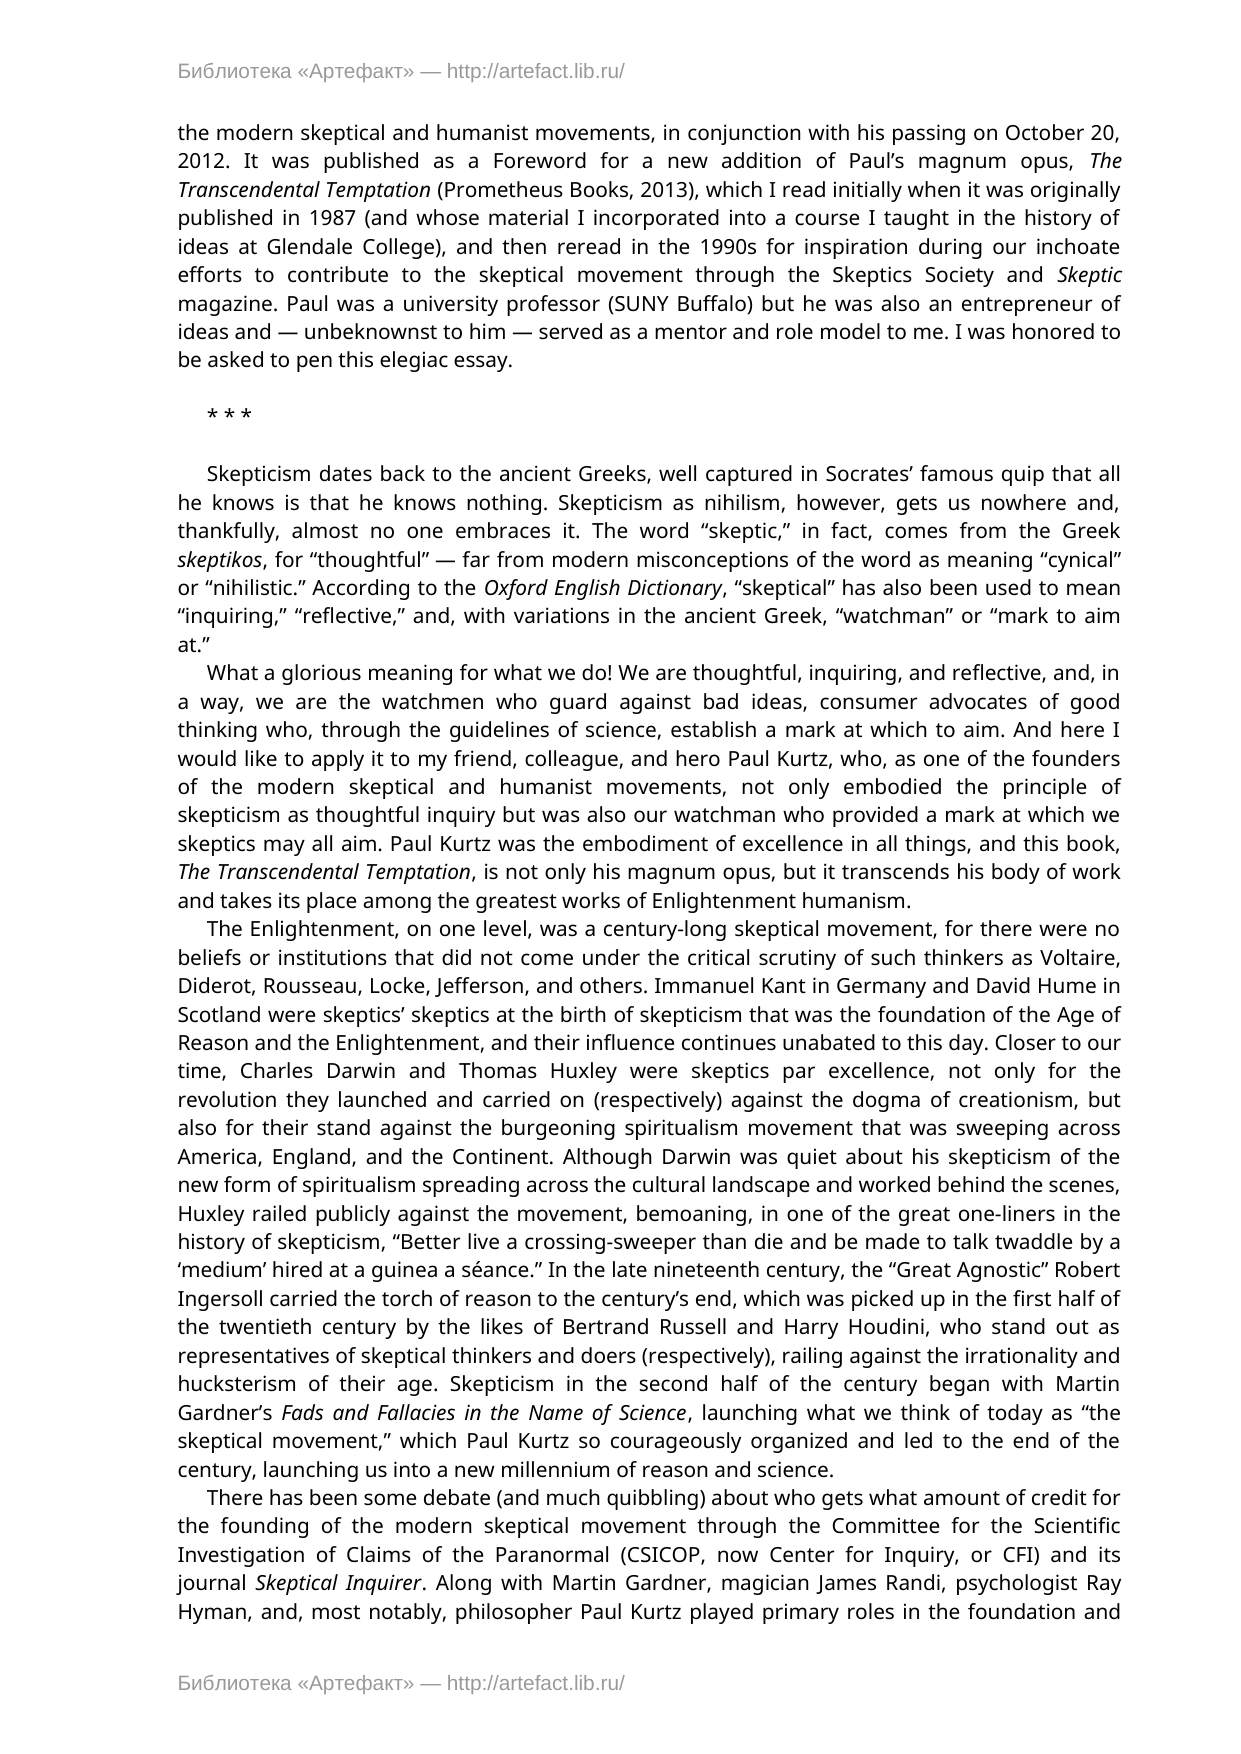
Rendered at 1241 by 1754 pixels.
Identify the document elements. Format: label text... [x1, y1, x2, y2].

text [177, 118, 1122, 374]
text * * * [177, 402, 1122, 431]
text What a glorious meaning for what we do! We are thoughtful, inquiring, and reflective, and, in a way, we are the watchmen who guard against bad ideas, consumer advocates of good thinking who, through the guidelines of science, establish a mark at which to aim. And here I would like to apply it to my friend, colleague, and hero Paul Kurtz, who, as one of the founders of the modern skeptical and humanist movements, not only embodied the principle of skepticism as thoughtful inquiry but was also our watchman who provided a mark at which we skeptics may all aim. Paul Kurtz was the embodiment of excellence in all things, and this book, The Transcendental Temptation, is not only his magnum opus, but it transcends his body of work and takes its place among the greatest works of Enlightenment humanism. [177, 658, 1122, 914]
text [177, 1483, 1122, 1625]
text Skepticism dates back to the ancient Greeks, well captured in Socrates’ famous quip that all he knows is that he knows nothing. Skepticism as nihilism, however, gets us nowhere and, thankfully, almost no one embraces it. The word “skeptic,” in fact, comes from the Greek skeptikos, for “thoughtful” — far from modern misconceptions of the word as meaning “cynical” or “nihilistic.” According to the Oxford English Dictionary, “skeptical” has also been used to mean “inquiring,” “reflective,” and, with variations in the ancient Greek, “watchman” or “mark to aim at.” [177, 459, 1122, 658]
text The Enlightenment, on one level, was a century-long skeptical movement, for there were no beliefs or institutions that did not come under the critical scrutiny of such thinkers as Voltaire, Diderot, Rousseau, Locke, Jefferson, and others. Immanuel Kant in Germany and David Hume in Scotland were skeptics’ skeptics at the birth of skepticism that was the foundation of the Age of Reason and the Enlightenment, and their influence continues unabated to this day. Closer to our time, Charles Darwin and Thomas Huxley were skeptics par excellence, not only for the revolution they launched and carried on (respectively) against the dogma of creationism, but also for their stand against the burgeoning spiritualism movement that was sweeping across America, England, and the Continent. Although Darwin was quiet about his skepticism of the new form of spiritualism spreading across the cultural landscape and worked behind the scenes, Huxley railed publicly against the movement, bemoaning, in one of the great one-liners in the history of skepticism, “Better live a crossing-sweeper than die and be made to talk twaddle by a ‘medium’ hired at a guinea a séance.” In the late nineteenth century, the “Great Agnostic” Robert Ingersoll carried the torch of reason to the century’s end, which was picked up in the first half of the twentieth century by the likes of Bertrand Russell and Harry Houdini, who stand out as representatives of skeptical thinkers and doers (respectively), railing against the irrationality and hucksterism of their age. Skepticism in the second half of the century began with Martin Gardner’s Fads and Fallacies in the Name of Science, launching what we think of today as “the skeptical movement,” which Paul Kurtz so courageously organized and led to the end of the century, launching us into a new millennium of reason and science. [177, 914, 1122, 1483]
